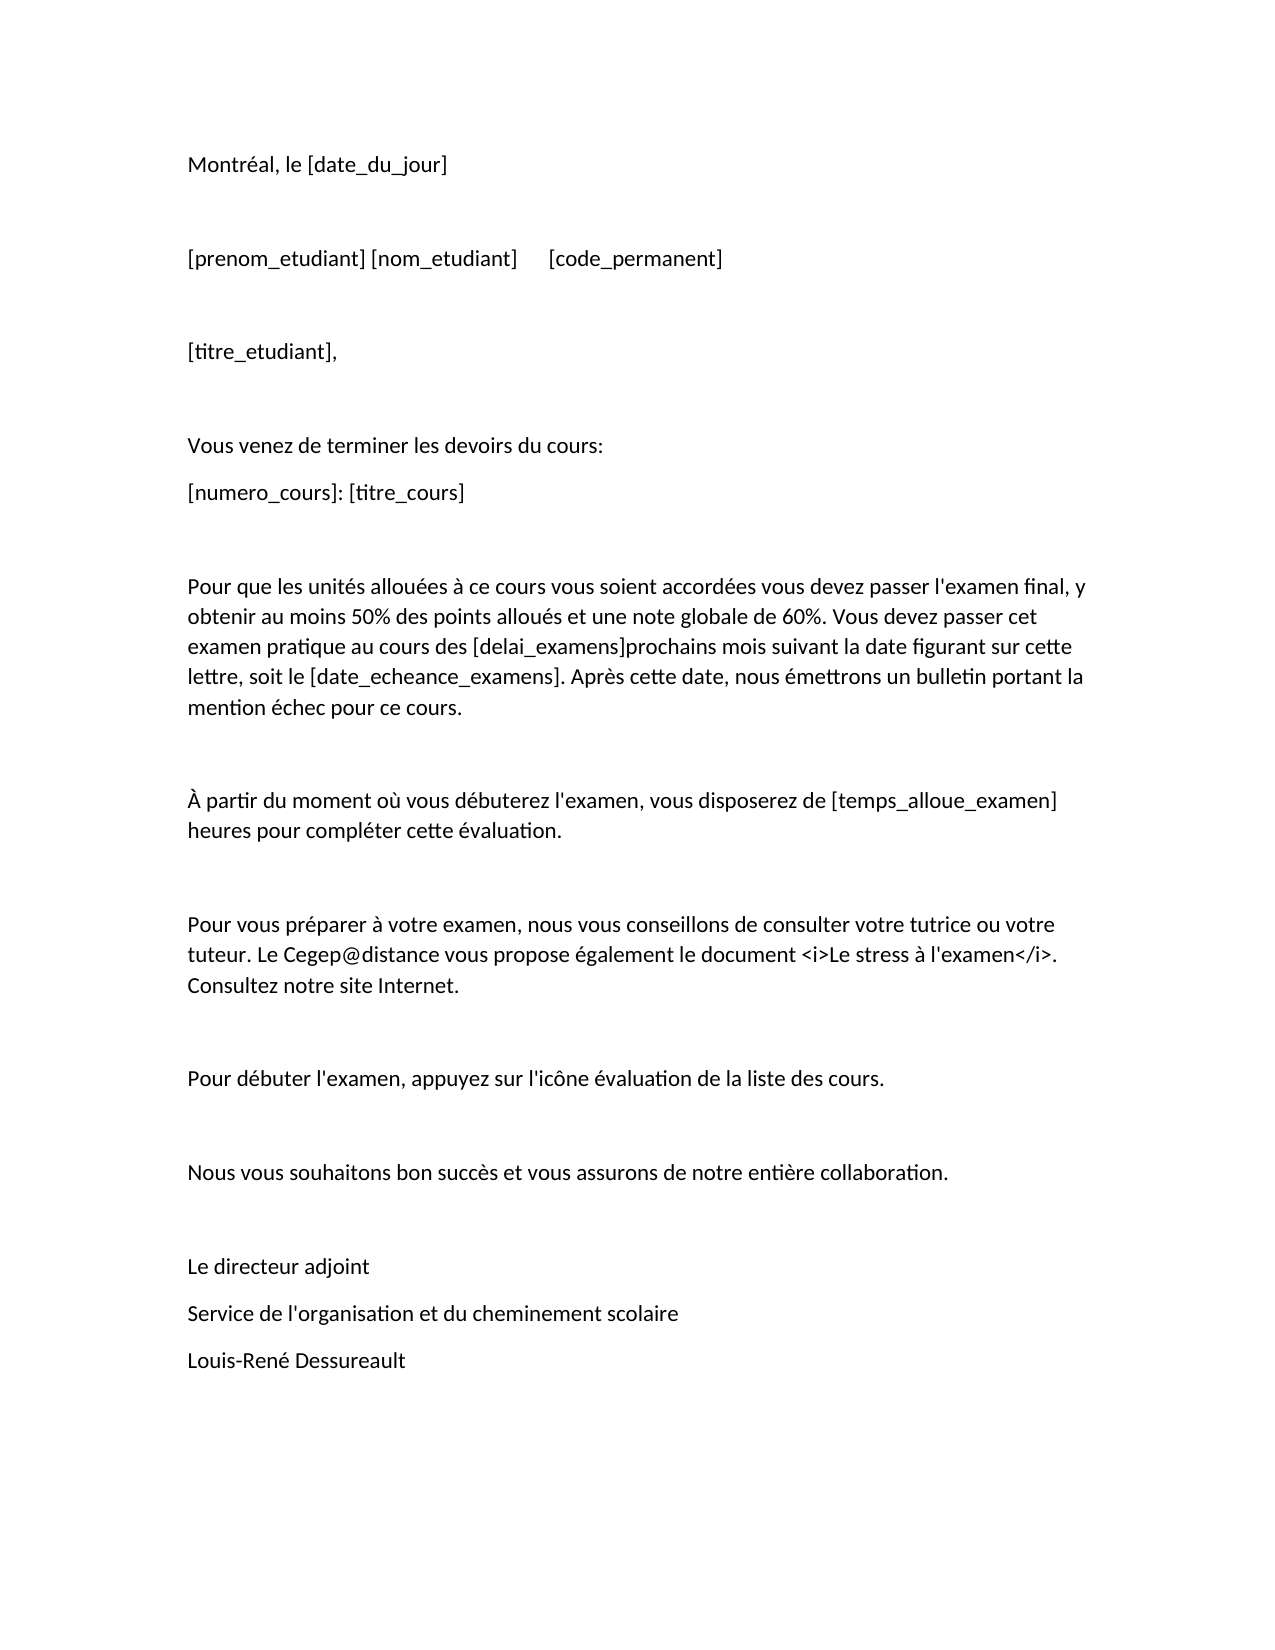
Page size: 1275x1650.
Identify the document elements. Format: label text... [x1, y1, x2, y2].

text Le directeur adjoint [187, 1252, 1087, 1280]
text Louis-René Dessureault [187, 1346, 1087, 1374]
text À partir du moment où vous débuterez l'examen, vous disposerez de [temps_alloue_examen] heures pour compléter cette évaluation. [187, 786, 1087, 845]
text Vous venez de terminer les devoirs du cours: [187, 431, 1087, 459]
text Pour débuter l'examen, appuyez sur l'icône évaluation de la liste des cours. [187, 1064, 1087, 1093]
text Pour que les unités allouées à ce cours vous soient accordées vous devez passer l'examen final, y obtenir au moins 50% des points alloués et une note globale de 60%. Vous devez passer cet examen pratique au cours des [delai_examens]prochains mois suivant la date figurant sur cette lettre, soit le [date_echeance_examens]. Après cette date, nous émettrons un bulletin portant la mention échec pour ce cours. [187, 572, 1087, 721]
text Montréal, le [date_du_jour] [187, 150, 1087, 178]
text [numero_cours]: [titre_cours] [187, 478, 1087, 506]
text [titre_etudiant], [187, 337, 1087, 366]
text Pour vous préparer à votre examen, nous vous conseillons de consulter votre tutrice ou votre tuteur. Le Cegep@distance vous propose également le document <i>Le stress à l'examen</i>. Consultez notre site Internet. [187, 910, 1087, 999]
text Service de l'organisation et du cheminement scolaire [187, 1299, 1087, 1327]
text Nous vous souhaitons bon succès et vous assurons de notre entière collaboration. [187, 1158, 1087, 1186]
text [prenom_etudiant] [nom_etudiant] [code_permanent] [187, 244, 1087, 272]
